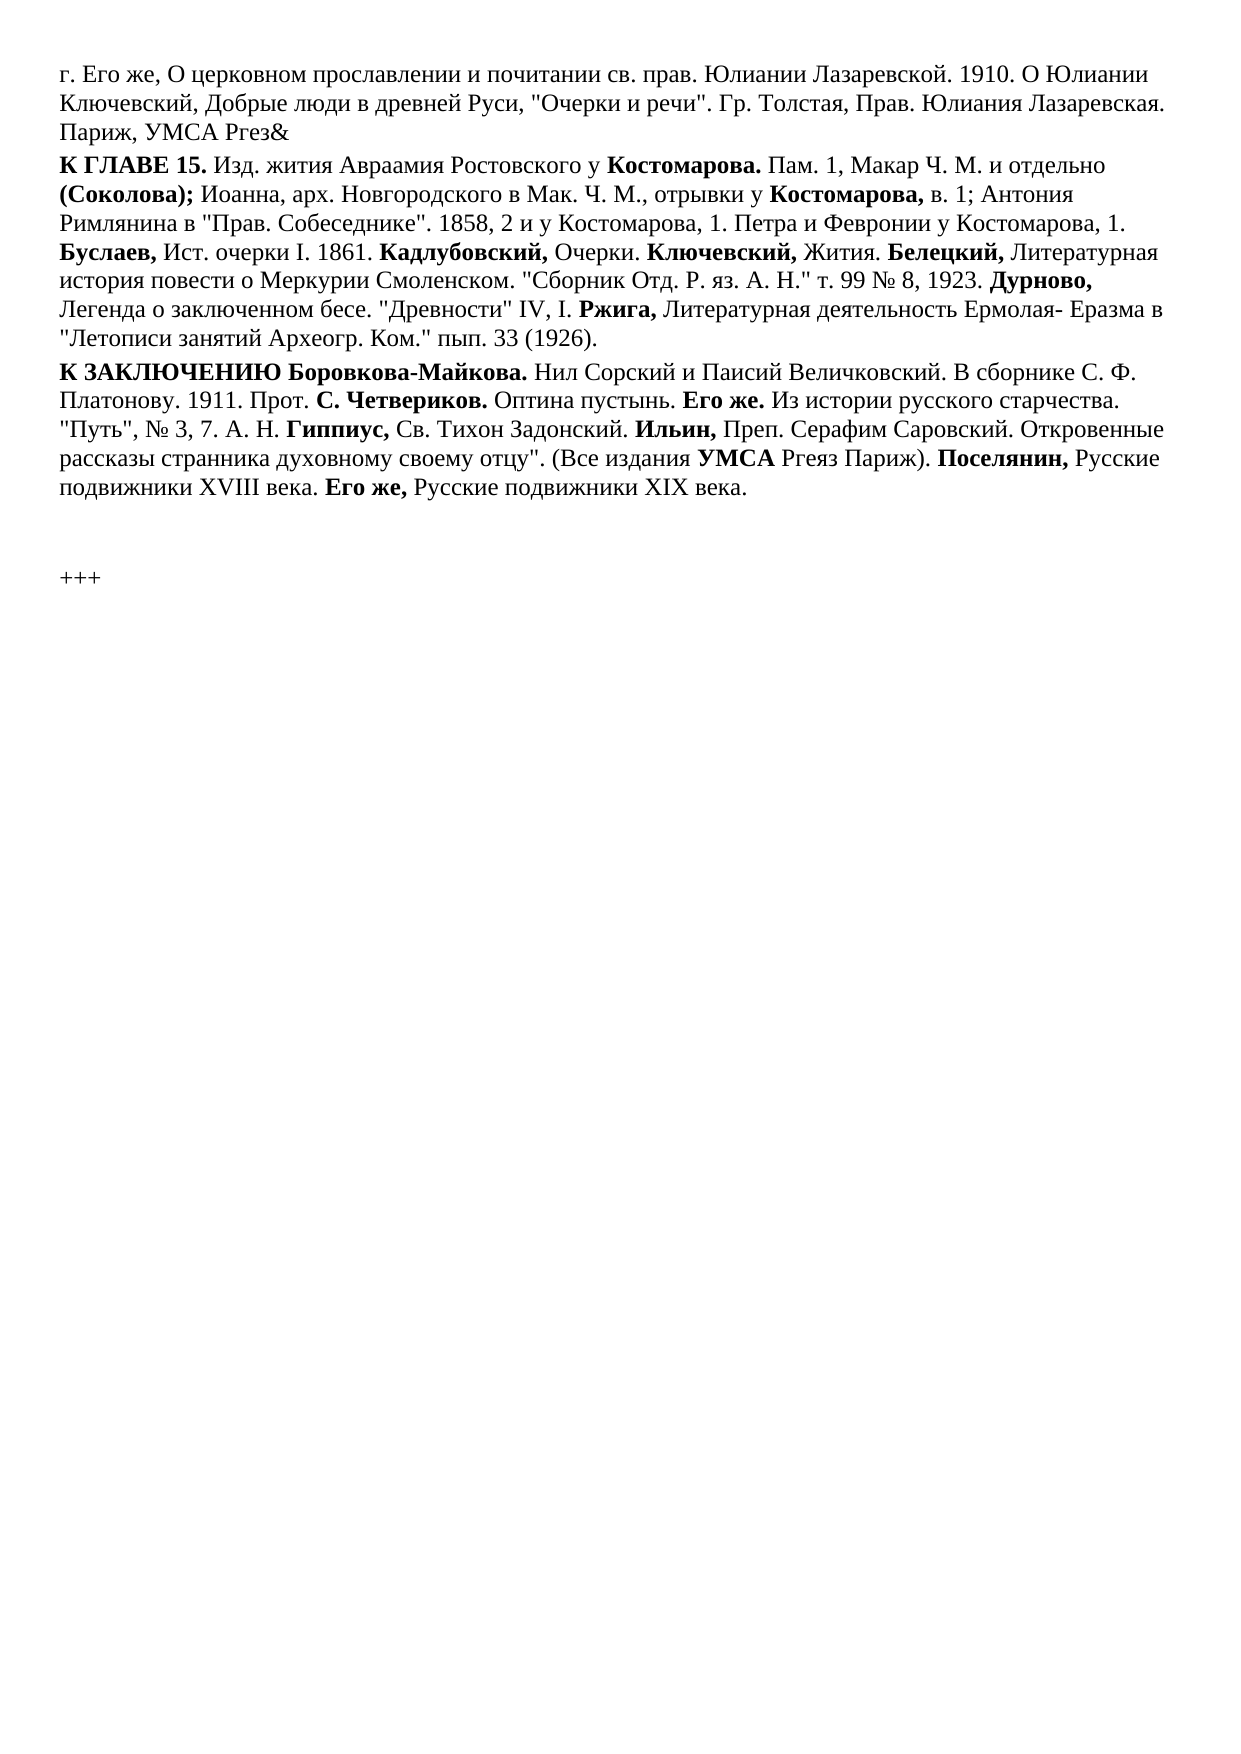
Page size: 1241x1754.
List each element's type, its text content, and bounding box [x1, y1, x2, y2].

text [59, 59, 1181, 145]
text +++ [59, 563, 1181, 592]
text К ЗАКЛЮЧЕНИЮ Боровкова-Майкова. Нил Сорский и Паисий Величковский. В сборнике С. Ф. Платонову. 1911. Прот. С. Четвериков. Оптина пустынь. Его же. Из истории русского старчества. "Путь", № 3, 7. А. Н. Гиппиус, Св. Тихон Задонский. Ильин, Преп. Серафим Саровский. Откровенные рассказы странника духовному своему отцу". (Все издания УМСА Ргеяз Париж). Поселянин, Русские подвижники XVIII века. Его же, Русские подвижники XIX века. [59, 357, 1181, 501]
text К ГЛАВЕ 15. Изд. жития Авраамия Ростовского у Костомарова. Пам. 1, Макар Ч. М. и отдельно (Соколова); Иоанна, арх. Новгородского в Мак. Ч. М., отрывки у Костомарова, в. 1; Антония Римлянина в "Прав. Собеседнике". 1858, 2 и у Костомарова, 1. Петра и Февронии у Костомарова, 1. Буслаев, Ист. очерки I. 1861. Кадлубовский, Очерки. Ключевский, Жития. Белецкий, Литературная история повести о Меркурии Смоленском. "Сборник Отд. Р. яз. А. Н." т. 99 № 8, 1923. Дурново, Легенда о заключенном бесе. "Древности" IV, I. Ржига, Литературная деятельность Ермолая- Еразма в "Летописи занятий Археогр. Ком." пып. 33 (1926). [59, 150, 1181, 352]
